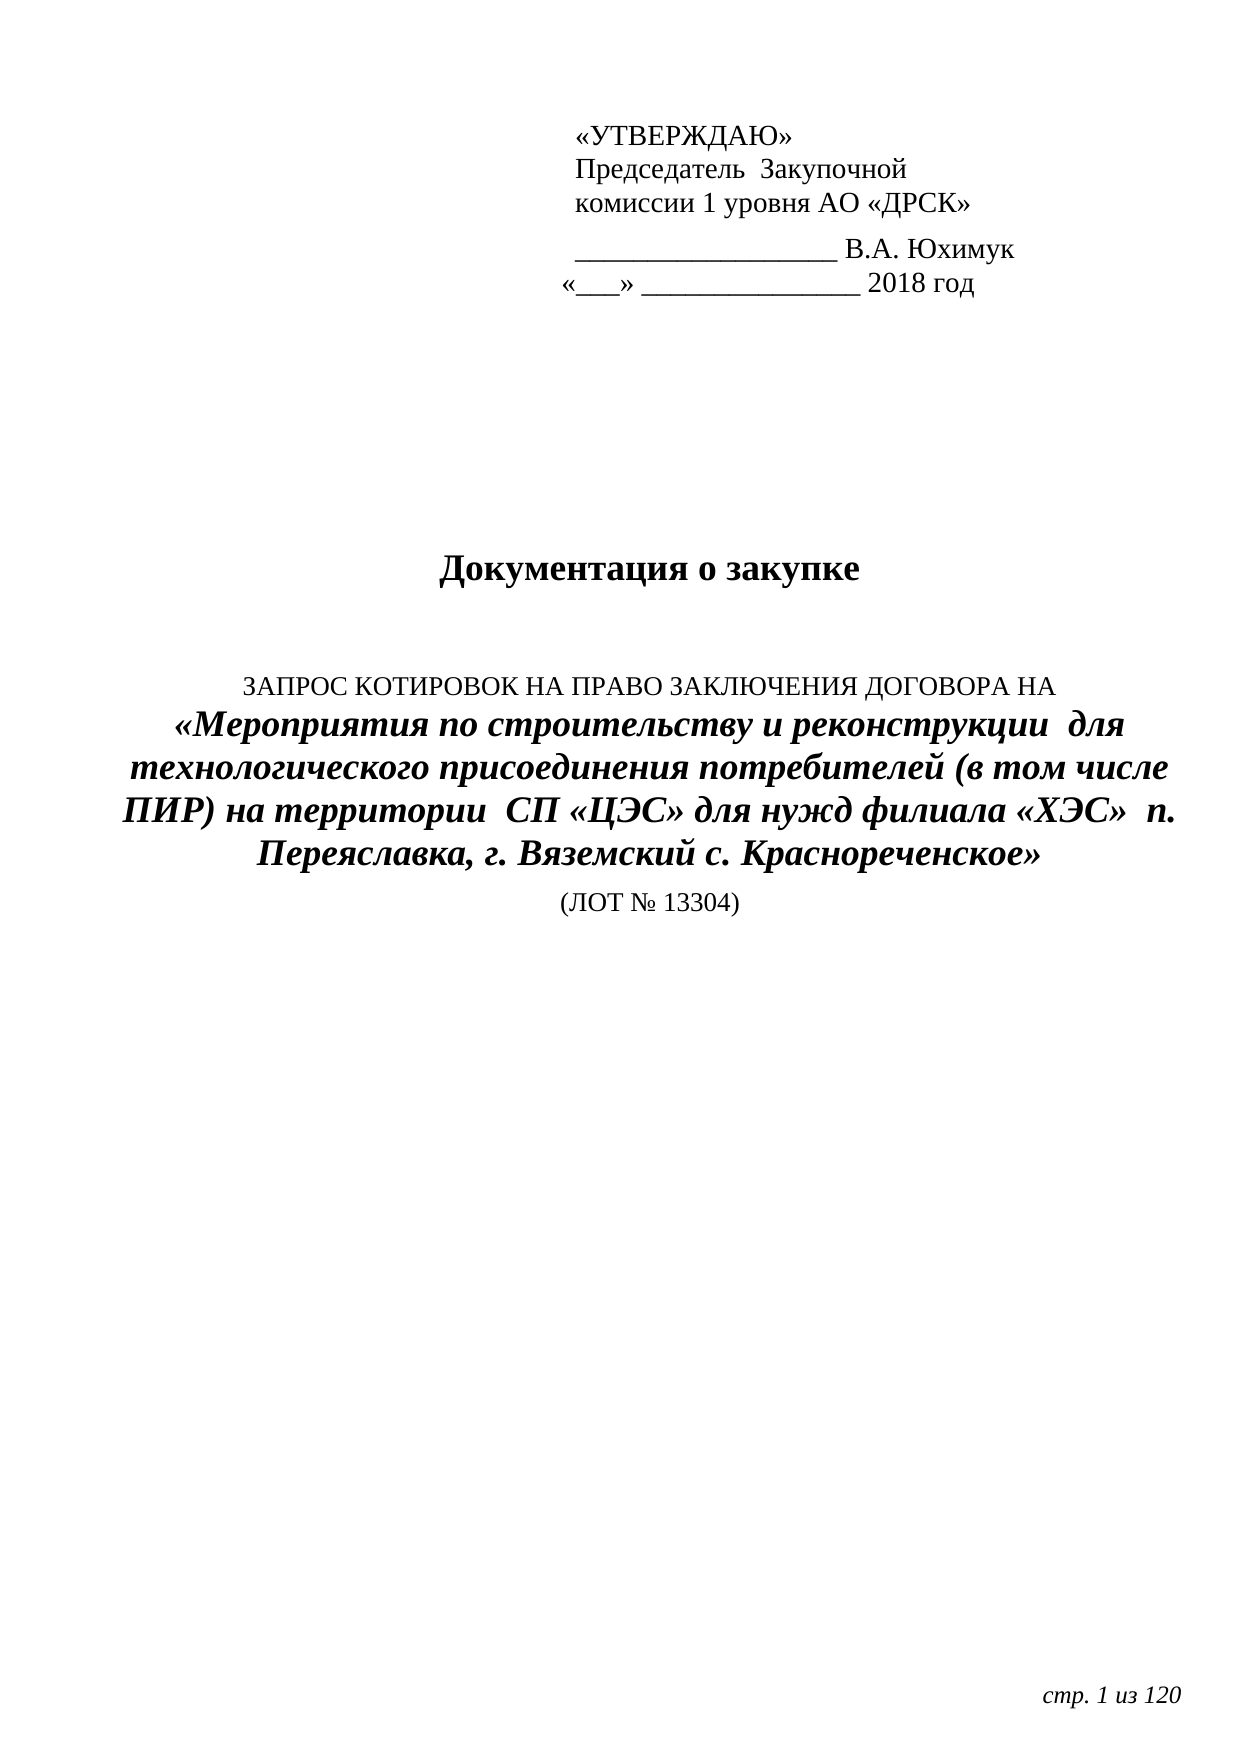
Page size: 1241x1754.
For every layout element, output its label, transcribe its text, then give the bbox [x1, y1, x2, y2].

text ЗАПРОС КОТИРОВОК НА ПРАВО ЗАКЛЮЧЕНИЯ ДОГОВОРА НА «Мероприятия по строительству и реконструкции для технологического присоединения потребителей (в том числе ПИР) на территории СП «ЦЭС» для нужд филиала «ХЭС» п. Переяславка, г. Вяземский с. Краснореченское» [118, 670, 1181, 873]
text Документация о закупке [118, 546, 1181, 589]
text __________________ В.А. Юхимук [575, 231, 1181, 265]
text «УТВЕРЖДАЮ» [575, 118, 1181, 152]
text Председатель Закупочной [575, 152, 1181, 185]
text (ЛОТ № 13304) [118, 886, 1181, 917]
text «___» _______________ 2018 год [118, 265, 1181, 298]
text комиссии 1 уровня АО «ДРСК» [575, 185, 1181, 219]
